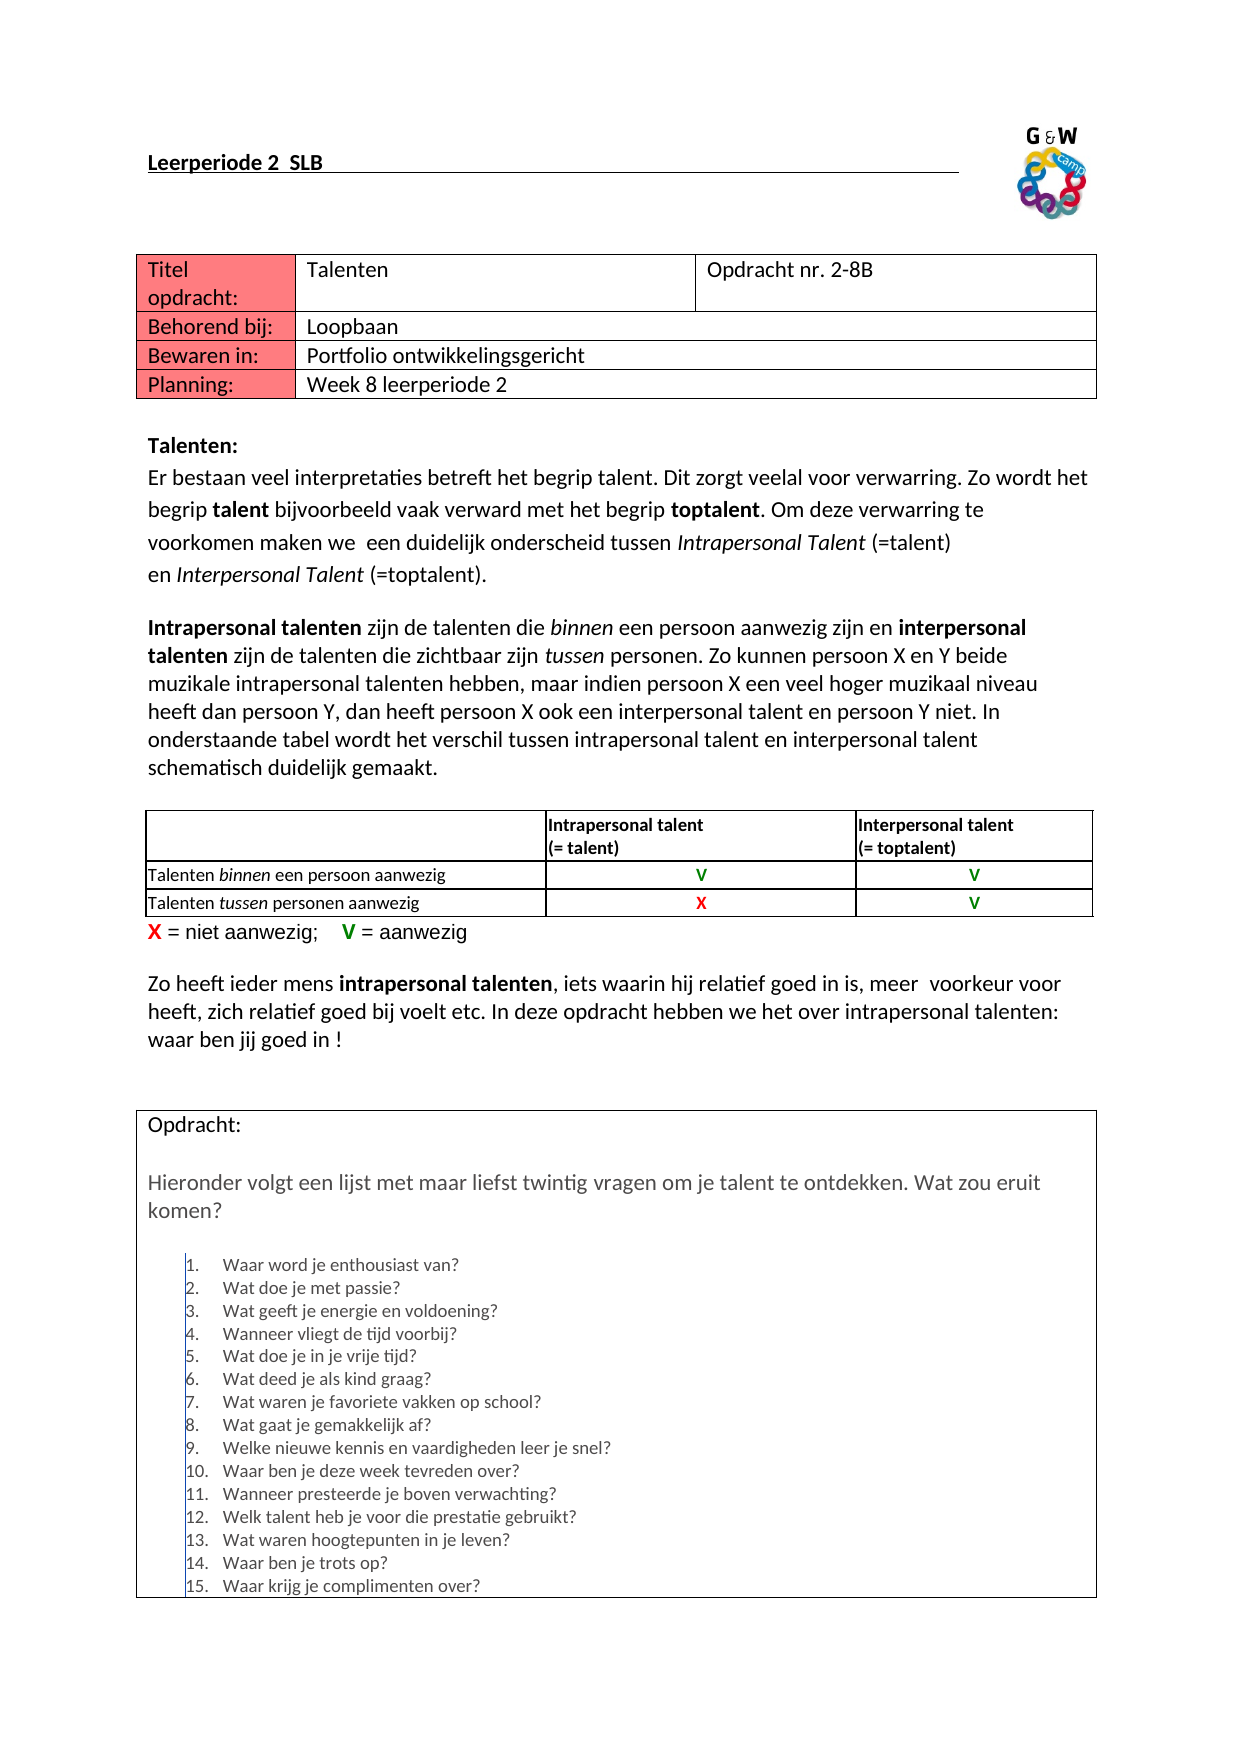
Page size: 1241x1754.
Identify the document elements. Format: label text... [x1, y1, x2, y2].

picture [1014, 176, 1091, 221]
table_cell Talenten tussen personen aanwezig [147, 890, 545, 916]
table_cell V [547, 862, 855, 888]
table_cell Talenten binnen een persoon aanwezig [147, 862, 545, 888]
table_cell Loopbaan [296, 312, 1096, 340]
table_cell Week 8 leerperiode 2 [296, 370, 1096, 398]
text Zo heeft ieder mens intrapersonal talenten, iets waarin hij relatief goed in is, meer voorkeur voor heeft, zich relatief goed bij voelt etc. In deze opdracht hebben we het over intrapersonal talenten: waar ben jij goed in ! [148, 946, 1093, 1053]
table_header [147, 811, 545, 860]
table_cell V [857, 862, 1092, 888]
table_cell X [547, 890, 855, 916]
table_header Opdracht nr. 2-8B [696, 255, 1096, 311]
table_header Titel opdracht: [137, 255, 295, 311]
text X = niet aanwezig; V = aanwezig [148, 917, 1093, 946]
table_header Interpersonal talent (= toptalent) [857, 811, 1092, 860]
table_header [137, 1111, 1096, 1597]
table_header Intrapersonal talent (= talent) [547, 811, 855, 860]
table_cell Bewaren in: [137, 341, 295, 369]
text Leerperiode 2 SLB [148, 148, 1093, 176]
table_header Talenten [296, 255, 695, 311]
table_cell Planning: [137, 370, 295, 398]
picture [1014, 123, 1091, 148]
text Intrapersonal talenten zijn de talenten die binnen een persoon aanwezig zijn en interpersonal talenten zijn de talenten die zichtbaar zijn tussen personen. Zo kunnen persoon X en Y beide muzikale intrapersonal talenten hebben, maar indien persoon X een veel hoger muzikaal niveau heeft dan persoon Y, dan heeft persoon X ook een interpersonal talent en persoon Y niet. In onderstaande tabel wordt het verschil tussen intrapersonal talent en interpersonal talent schematisch duidelijk gemaakt. [148, 613, 1093, 781]
table_cell Behorend bij: [137, 312, 295, 340]
table_cell Portfolio ontwikkelingsgericht [296, 341, 1096, 369]
table_cell V [857, 890, 1092, 916]
text Talenten: Er bestaan veel interpretaties betreft het begrip talent. Dit zorgt veelal voor verwarring. Zo wordt het begrip talent bijvoorbeeld vaak verward met het begrip toptalent. Om deze verwarring te voorkomen maken we een duidelijk onderscheid tussen Intrapersonal Talent (=talent) en Interpersonal Talent (=toptalent). [148, 399, 1093, 588]
